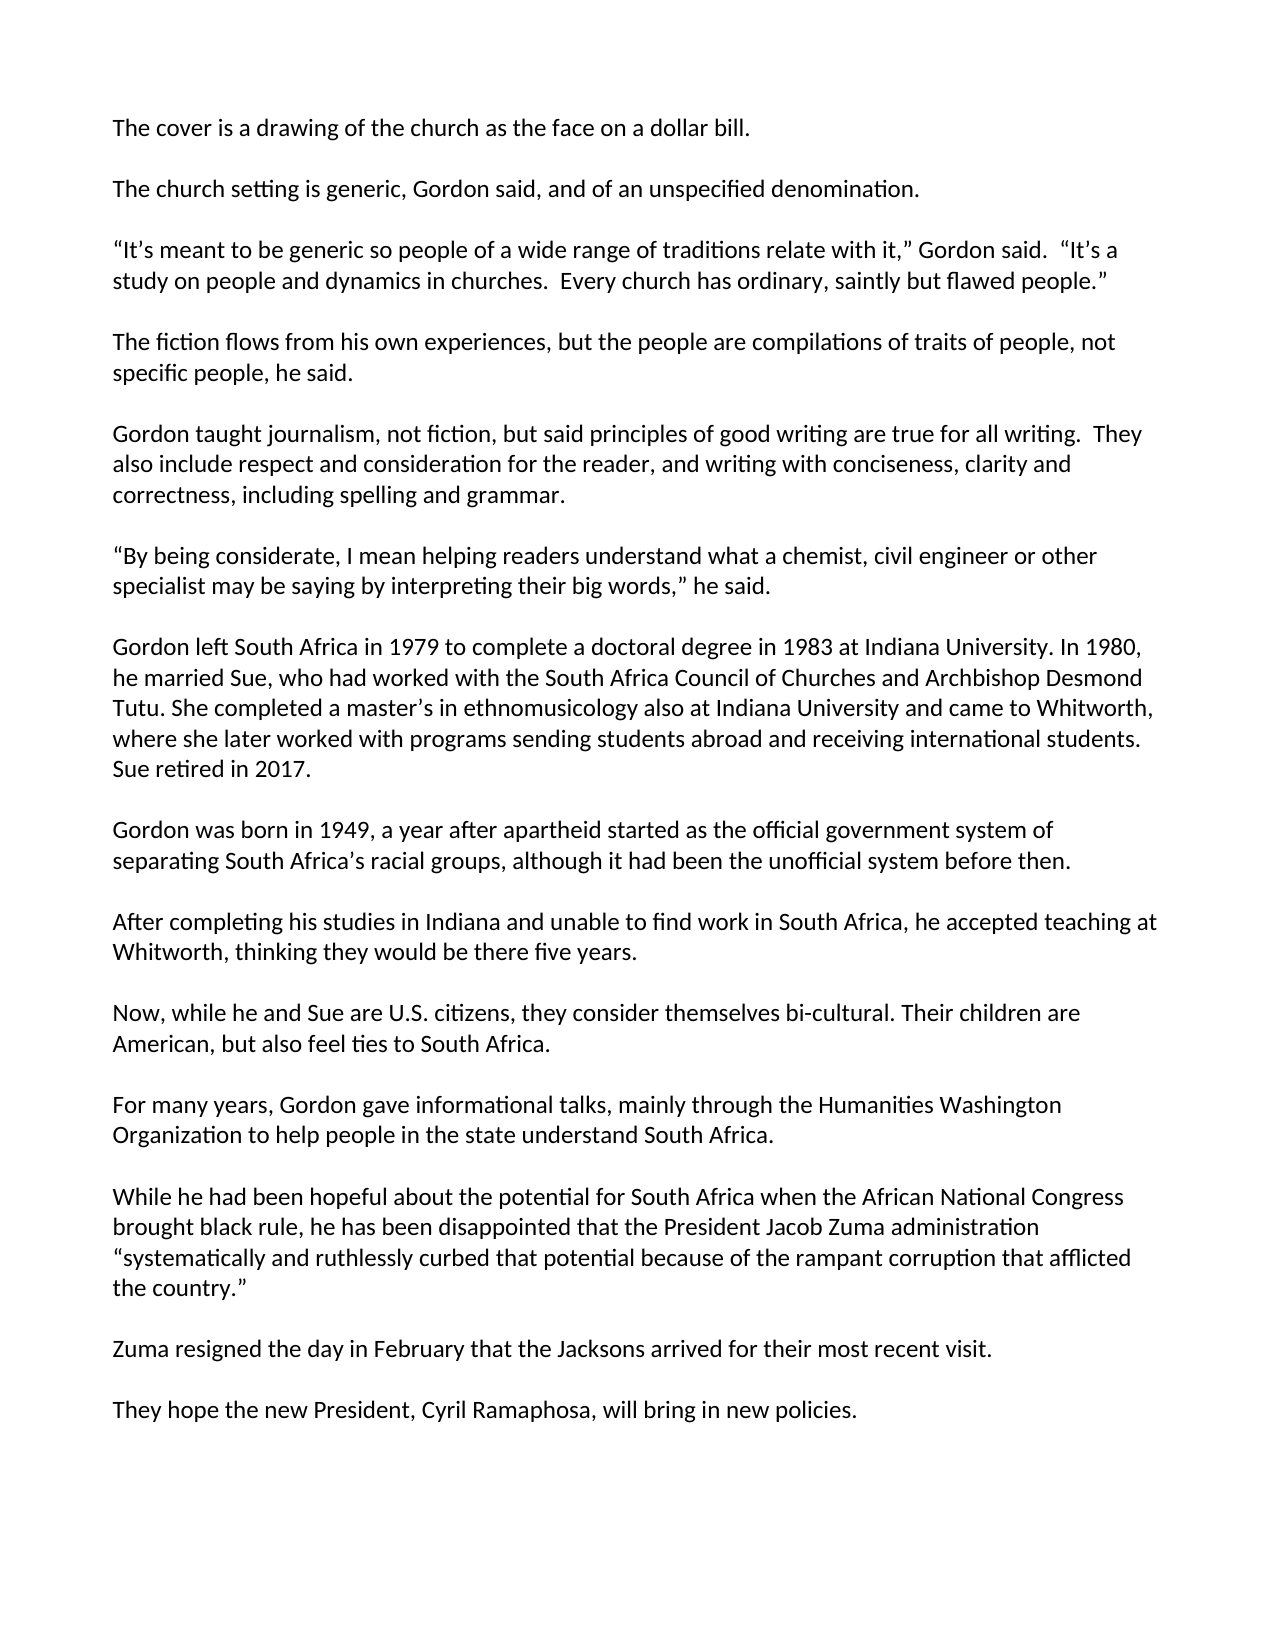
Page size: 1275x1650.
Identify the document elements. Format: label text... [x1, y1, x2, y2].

text The fiction flows from his own experiences, but the people are compilations of traits of people, not specific people, he said. [112, 326, 1162, 387]
text Now, while he and Sue are U.S. citizens, they consider themselves bi-cultural. Their children are American, but also feel ties to South Africa. [112, 998, 1162, 1059]
text “It’s meant to be generic so people of a wide range of traditions relate with it,” Gordon said. “It’s a study on people and dynamics in churches. Every church has ordinary, saintly but flawed people.” [112, 234, 1162, 296]
text After completing his studies in Indiana and unable to find work in South Africa, he accepted teaching at Whitworth, thinking they would be there five years. [112, 906, 1162, 967]
text While he had been hopeful about the potential for South Africa when the African National Congress brought black rule, he has been disappointed that the President Jacob Zuma administration “systematically and ruthlessly curbed that potential because of the rampant corruption that afflicted the country.” [112, 1181, 1162, 1303]
text For many years, Gordon gave informational talks, mainly through the Humanities Washington Organization to help people in the state understand South Africa. [112, 1089, 1162, 1150]
text They hope the new President, Cyril Ramaphosa, will bring in new policies. [112, 1394, 1162, 1425]
text The cover is a drawing of the church as the face on a dollar bill. [112, 112, 1162, 143]
text “By being considerate, I mean helping readers understand what a chemist, civil engineer or other specialist may be saying by interpreting their big words,” he said. [112, 540, 1162, 601]
text Gordon taught journalism, not fiction, but said principles of good writing are true for all writing. They also include respect and consideration for the reader, and writing with conciseness, clarity and correctness, including spelling and grammar. [112, 418, 1162, 509]
text Gordon left South Africa in 1979 to complete a doctoral degree in 1983 at Indiana University. In 1980, he married Sue, who had worked with the South Africa Council of Churches and Archbishop Desmond Tutu. She completed a master’s in ethnomusicology also at Indiana University and came to Whitworth, where she later worked with programs sending students abroad and receiving international students. Sue retired in 2017. [112, 631, 1162, 784]
text Zuma resigned the day in February that the Jacksons arrived for their most recent visit. [112, 1333, 1162, 1364]
text The church setting is generic, Gordon said, and of an unspecified denomination. [112, 173, 1162, 204]
text Gordon was born in 1949, a year after apartheid started as the official government system of separating South Africa’s racial groups, although it had been the unofficial system before then. [112, 814, 1162, 876]
